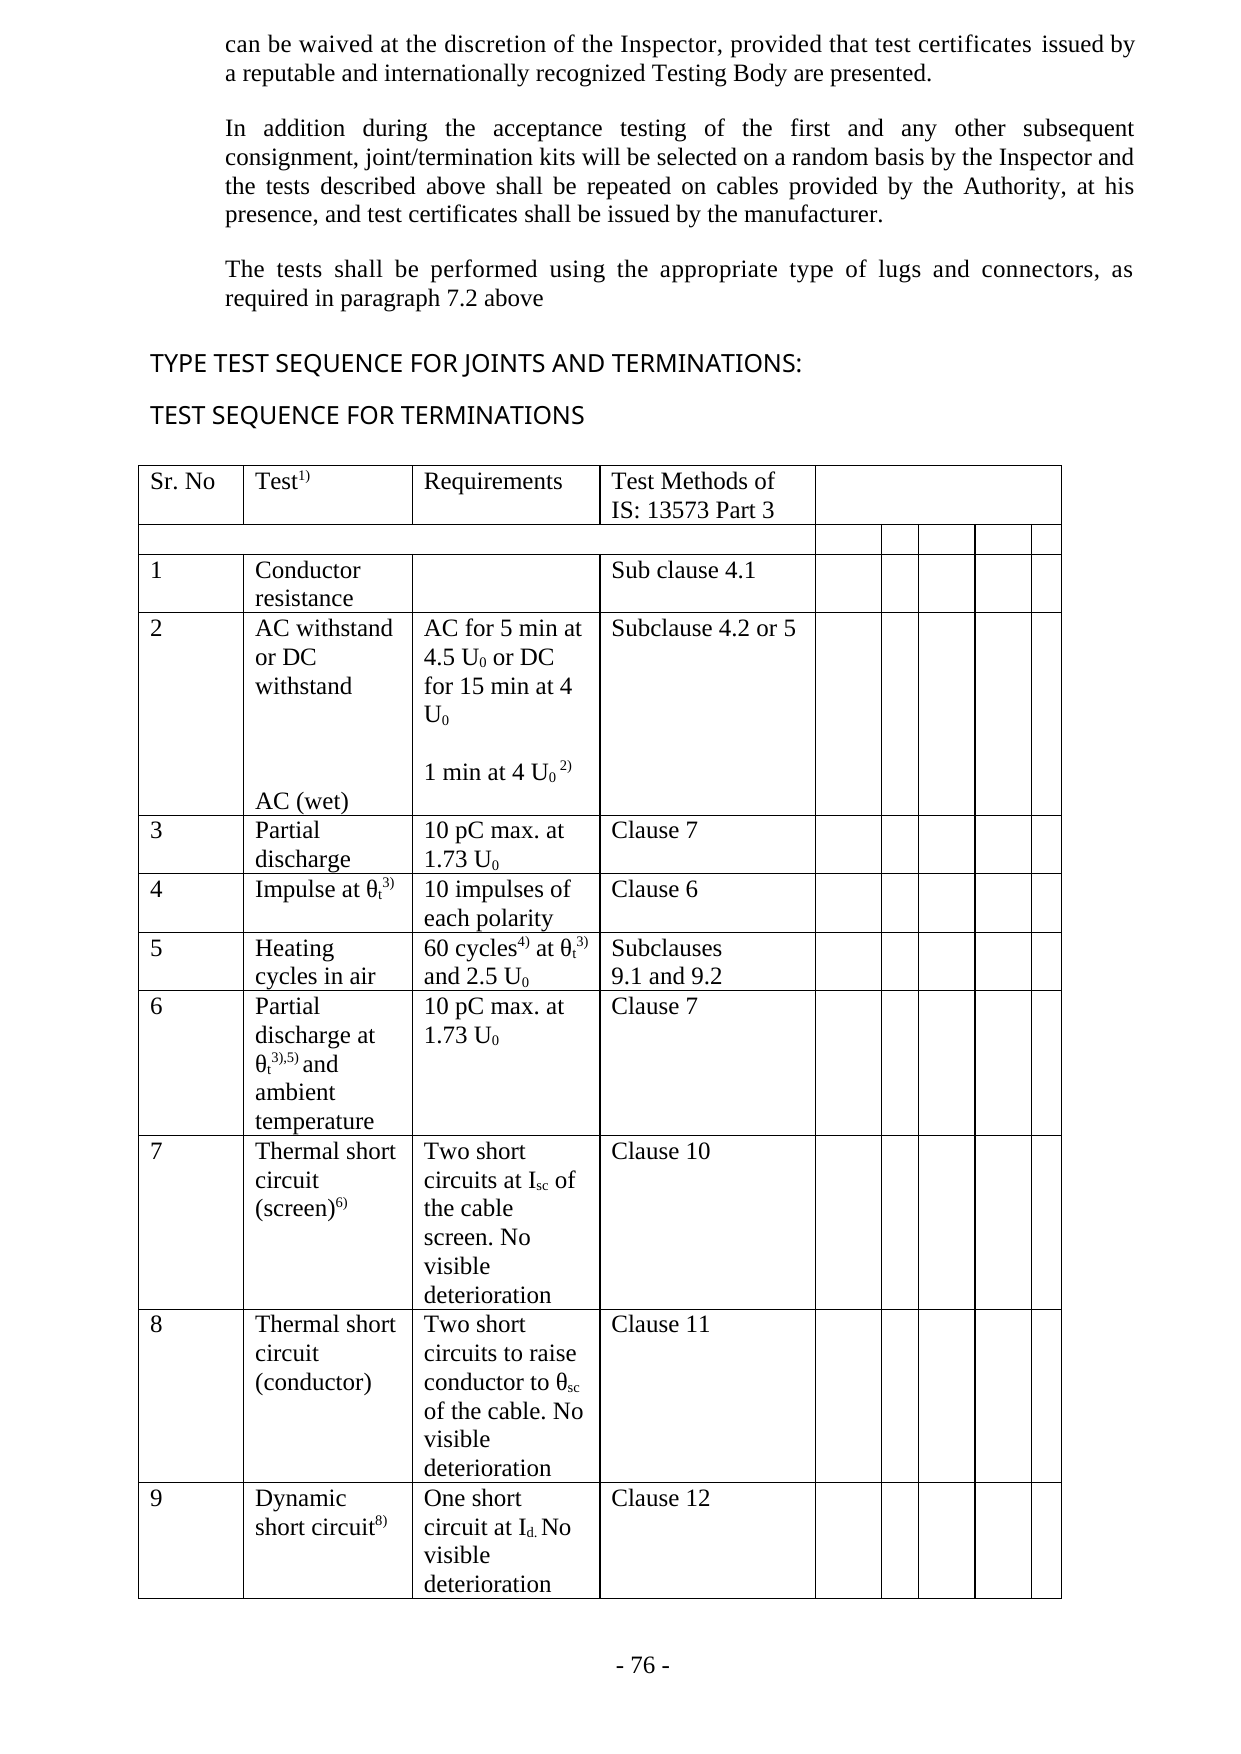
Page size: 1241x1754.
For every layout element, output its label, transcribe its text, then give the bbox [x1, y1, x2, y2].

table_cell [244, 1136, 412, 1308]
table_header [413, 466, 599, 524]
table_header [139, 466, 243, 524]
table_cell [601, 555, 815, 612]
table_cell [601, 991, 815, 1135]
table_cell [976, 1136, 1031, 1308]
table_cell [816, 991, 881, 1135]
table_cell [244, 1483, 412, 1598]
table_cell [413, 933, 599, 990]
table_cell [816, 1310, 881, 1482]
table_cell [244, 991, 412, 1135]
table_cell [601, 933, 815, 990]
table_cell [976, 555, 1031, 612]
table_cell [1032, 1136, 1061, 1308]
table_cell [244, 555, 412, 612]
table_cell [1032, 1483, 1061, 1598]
text TEST SEQUENCE FOR TERMINATIONS [150, 397, 1135, 431]
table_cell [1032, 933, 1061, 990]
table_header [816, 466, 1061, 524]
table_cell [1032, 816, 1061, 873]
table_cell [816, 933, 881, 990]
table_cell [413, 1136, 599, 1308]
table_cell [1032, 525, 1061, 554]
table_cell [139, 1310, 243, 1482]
text TYPE TEST SEQUENCE FOR JOINTS AND TERMINATIONS: [150, 346, 1135, 380]
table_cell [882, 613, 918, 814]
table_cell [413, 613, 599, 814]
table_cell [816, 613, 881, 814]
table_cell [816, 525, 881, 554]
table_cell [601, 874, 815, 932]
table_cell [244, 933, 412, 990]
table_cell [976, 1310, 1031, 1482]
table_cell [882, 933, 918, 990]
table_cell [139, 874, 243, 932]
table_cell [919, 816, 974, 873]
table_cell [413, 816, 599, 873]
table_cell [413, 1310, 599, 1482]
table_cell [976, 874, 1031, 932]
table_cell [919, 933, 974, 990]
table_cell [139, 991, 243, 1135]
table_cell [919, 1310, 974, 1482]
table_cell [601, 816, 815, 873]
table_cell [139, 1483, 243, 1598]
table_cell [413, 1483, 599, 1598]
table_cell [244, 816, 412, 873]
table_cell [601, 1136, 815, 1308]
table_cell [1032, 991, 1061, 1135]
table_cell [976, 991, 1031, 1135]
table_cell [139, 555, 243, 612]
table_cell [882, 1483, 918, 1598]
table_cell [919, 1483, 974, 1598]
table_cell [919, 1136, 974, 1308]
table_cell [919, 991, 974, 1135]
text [225, 29, 1135, 87]
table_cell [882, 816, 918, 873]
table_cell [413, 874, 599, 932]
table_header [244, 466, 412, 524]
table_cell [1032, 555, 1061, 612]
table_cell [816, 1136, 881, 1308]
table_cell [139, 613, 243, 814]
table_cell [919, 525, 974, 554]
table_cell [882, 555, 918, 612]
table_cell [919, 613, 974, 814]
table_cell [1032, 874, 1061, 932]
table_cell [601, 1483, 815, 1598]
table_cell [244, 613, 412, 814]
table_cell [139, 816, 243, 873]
text The tests shall be performed using the appropriate type of lugs and connectors, as required in paragraph 7.2 above [225, 254, 1135, 312]
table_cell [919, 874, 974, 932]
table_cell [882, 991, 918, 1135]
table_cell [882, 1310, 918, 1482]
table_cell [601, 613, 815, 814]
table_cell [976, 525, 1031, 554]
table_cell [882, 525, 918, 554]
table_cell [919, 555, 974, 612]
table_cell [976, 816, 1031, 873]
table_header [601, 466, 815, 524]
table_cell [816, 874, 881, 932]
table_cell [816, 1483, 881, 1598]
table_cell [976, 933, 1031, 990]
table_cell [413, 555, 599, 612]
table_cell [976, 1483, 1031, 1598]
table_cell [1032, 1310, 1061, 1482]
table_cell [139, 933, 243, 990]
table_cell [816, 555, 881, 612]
text In addition during the acceptance testing of the first and any other subsequent consignment, joint/termination kits will be selected on a random basis by the Inspector and the tests described above shall be repeated on cables provided by the Authority, at his presence, and test certificates shall be issued by the manufacturer. [225, 113, 1135, 228]
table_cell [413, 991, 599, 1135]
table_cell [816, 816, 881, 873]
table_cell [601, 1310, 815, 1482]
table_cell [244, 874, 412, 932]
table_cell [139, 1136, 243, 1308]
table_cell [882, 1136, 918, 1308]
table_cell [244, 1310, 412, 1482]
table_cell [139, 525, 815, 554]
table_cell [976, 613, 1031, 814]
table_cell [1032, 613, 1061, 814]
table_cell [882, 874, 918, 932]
